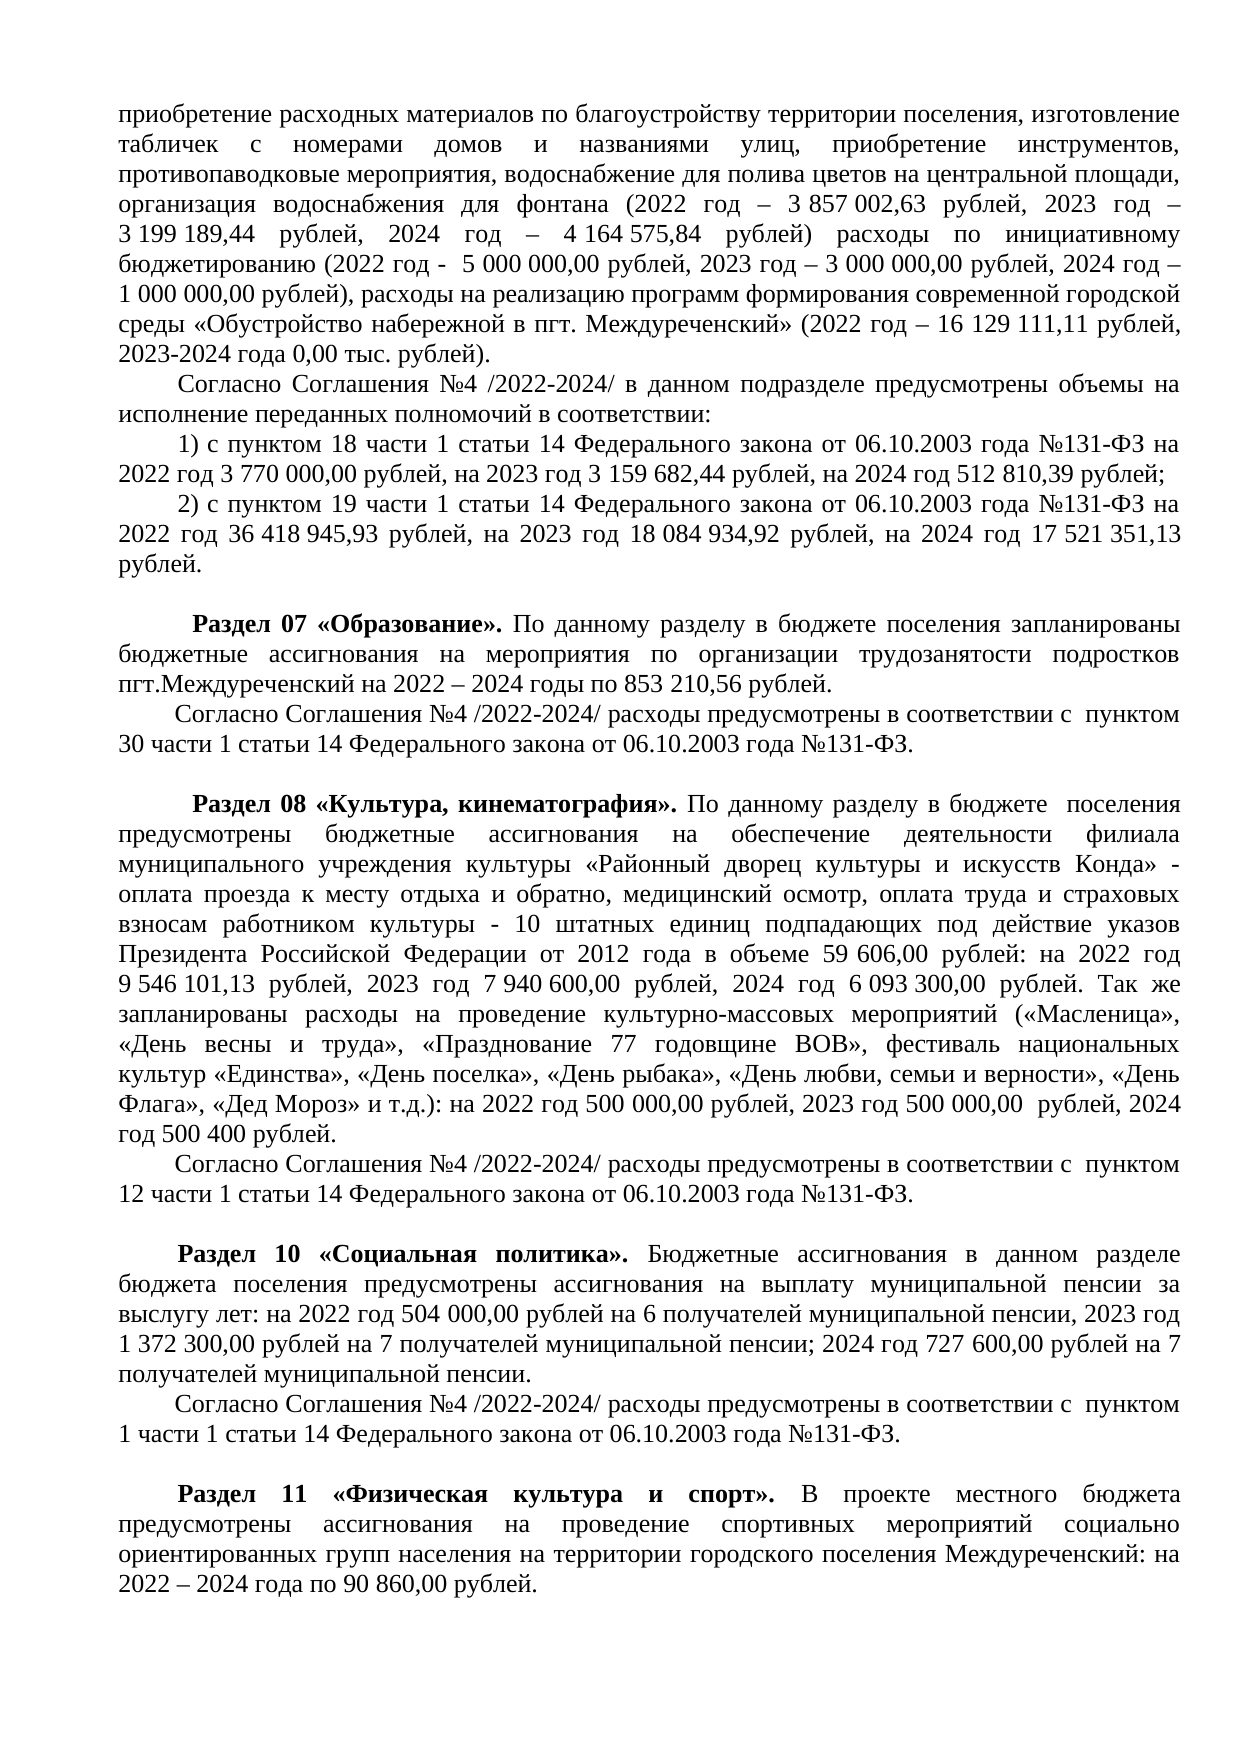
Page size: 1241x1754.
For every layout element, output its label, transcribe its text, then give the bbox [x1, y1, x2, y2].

text Согласно Соглашения №4 /2022-2024/ в данном подразделе предусмотрены объемы на исполнение переданных полномочий в соответствии: [118, 368, 1181, 428]
list с пунктом 19 части 1 статьи 14 Федерального закона от 06.10.2003 года №131-ФЗ на 2022 год 36 418 945,93 рублей, на 2023 год 18 084 934,92 рублей, на 2024 год 17 521 351,13 рублей. [118, 488, 1181, 578]
list с пунктом 18 части 1 статьи 14 Федерального закона от 06.10.2003 года №131-ФЗ на 2022 год 3 770 000,00 рублей, на 2023 год 3 159 682,44 рублей, на 2024 год 512 810,39 рублей; [118, 428, 1181, 488]
text Раздел 10 «Социальная политика». Бюджетные ассигнования в данном разделе бюджета поселения предусмотрены ассигнования на выплату муниципальной пенсии за выслугу лет: на 2022 год 504 000,00 рублей на 6 получателей муниципальной пенсии, 2023 год 1 372 300,00 рублей на 7 получателей муниципальной пенсии; 2024 год 727 600,00 рублей на 7 получателей муниципальной пенсии. [118, 1238, 1181, 1388]
list Согласно Соглашения №4 /2022-2024/ расходы предусмотрены в соответствии с пунктом 30 части 1 статьи 14 Федерального закона от 06.10.2003 года №131-ФЗ. [118, 698, 1181, 758]
list Согласно Соглашения №4 /2022-2024/ расходы предусмотрены в соответствии с пунктом 12 части 1 статьи 14 Федерального закона от 06.10.2003 года №131-ФЗ. [118, 1148, 1181, 1208]
text Раздел 11 «Физическая культура и спорт». В проекте местного бюджета предусмотрены ассигнования на проведение спортивных мероприятий социально ориентированных групп населения на территории городского поселения Междуреченский: на 2022 – 2024 года по 90 860,00 рублей. [118, 1478, 1181, 1598]
list Согласно Соглашения №4 /2022-2024/ расходы предусмотрены в соответствии с пунктом 1 части 1 статьи 14 Федерального закона от 06.10.2003 года №131-ФЗ. [118, 1388, 1181, 1448]
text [118, 98, 1181, 368]
text Раздел 07 «Образование». По данному разделу в бюджете поселения запланированы бюджетные ассигнования на мероприятия по организации трудозанятости подростков пгт.Междуреченский на 2022 – 2024 годы по 853 210,56 рублей. [118, 608, 1181, 698]
text Раздел 08 «Культура, кинематография». По данному разделу в бюджете поселения предусмотрены бюджетные ассигнования на обеспечение деятельности филиала муниципального учреждения культуры «Районный дворец культуры и искусств Конда» - оплата проезда к месту отдыха и обратно, медицинский осмотр, оплата труда и страховых взносам работником культуры - 10 штатных единиц подпадающих под действие указов Президента Российской Федерации от 2012 года в объеме 59 606,00 рублей: на 2022 год 9 546 101,13 рублей, 2023 год 7 940 600,00 рублей, 2024 год 6 093 300,00 рублей. Так же запланированы расходы на проведение культурно-массовых мероприятий («Масленица», «День весны и труда», «Празднование 77 годовщине ВОВ», фестиваль национальных культур «Единства», «День поселка», «День рыбака», «День любви, семьи и верности», «День Флага», «Дед Мороз» и т.д.): на 2022 год 500 000,00 рублей, 2023 год 500 000,00 рублей, 2024 год 500 400 рублей. [118, 788, 1181, 1148]
